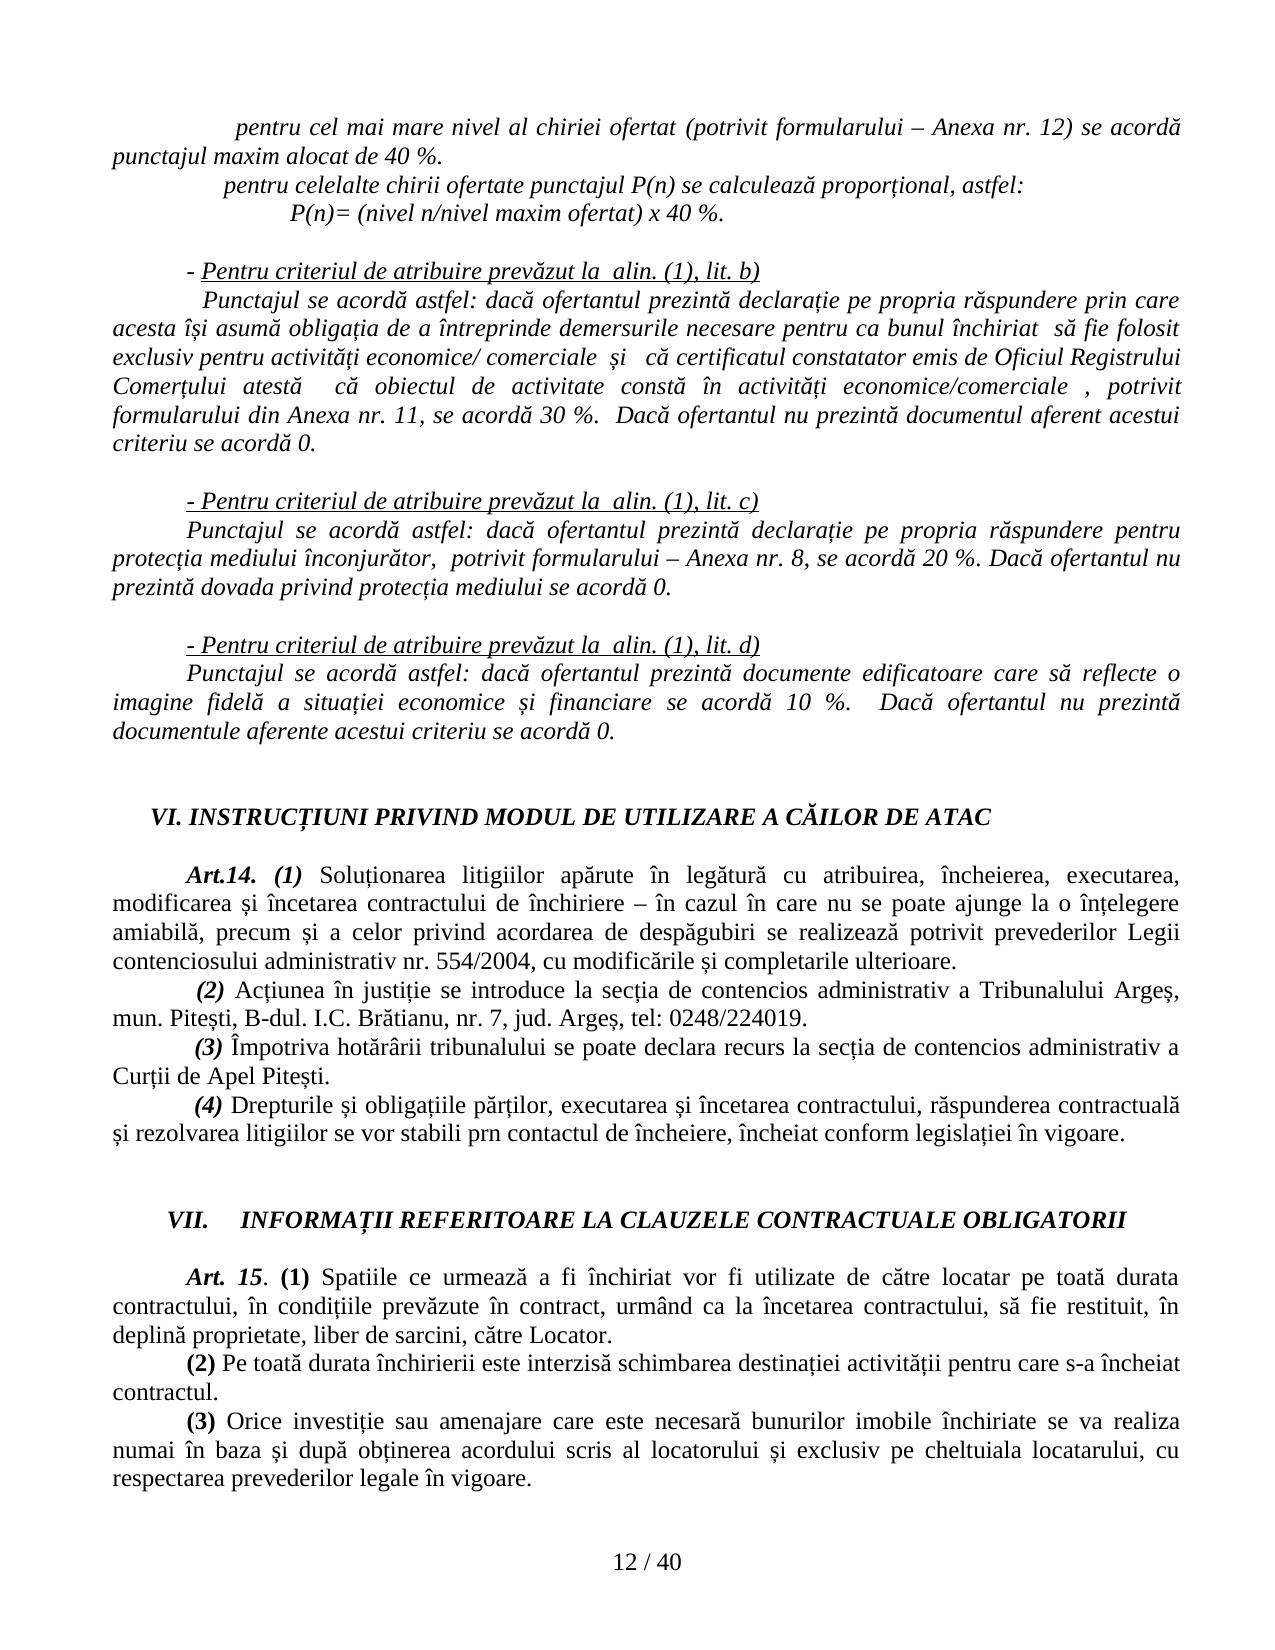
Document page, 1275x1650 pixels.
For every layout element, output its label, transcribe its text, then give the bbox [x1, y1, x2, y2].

text Art.14. (1) Soluționarea litigiilor apărute în legătură cu atribuirea, încheierea, executarea, modificarea și încetarea contractului de închiriere – în cazul în care nu se poate ajunge la o înțelegere amiabilă, precum și a celor privind acordarea de despăgubiri se realizează potrivit prevederilor Legii contenciosului administrativ nr. 554/2004, cu modificările și completarile ulterioare. [112, 860, 1181, 975]
text VI. INSTRUCȚIUNI PRIVIND MODUL DE UTILIZARE A CĂILOR DE ATAC [112, 802, 1181, 831]
text - Pentru criteriul de atribuire prevăzut la alin. (1), lit. c) [112, 486, 1181, 515]
text Punctajul se acordă astfel: dacă ofertantul prezintă declarație pe propria răspundere prin care acesta își asumă obligația de a întreprinde demersurile necesare pentru ca bunul închiriat să fie folosit exclusiv pentru activități economice/ comerciale și că certificatul constatator emis de Oficiul Registrului Comerțului atestă că obiectul de activitate constă în activități economice/comerciale , potrivit formularului din Anexa nr. 11, se acordă 30 %. Dacă ofertantul nu prezintă documentul aferent acestui criteriu se acordă 0. [112, 285, 1181, 457]
list INFORMAȚII REFERITOARE LA CLAUZELE CONTRACTUALE OBLIGATORII [112, 1205, 1181, 1233]
text (2) Acțiunea în justiție se introduce la secția de contencios administrativ a Tribunalului Argeș, mun. Pitești, B-dul. I.C. Brătianu, nr. 7, jud. Argeș, tel: 0248/224019. [112, 975, 1181, 1032]
text Punctajul se acordă astfel: dacă ofertantul prezintă declarație pe propria răspundere pentru protecția mediului înconjurător, potrivit formularului – Anexa nr. 8, se acordă 20 %. Dacă ofertantul nu prezintă dovada privind protecția mediului se acordă 0. [112, 515, 1181, 601]
text (3) Orice investiție sau amenajare care este necesară bunurilor imobile închiriate se va realiza numai în baza și după obținerea acordului scris al locatorului și exclusiv pe cheltuiala locatarului, cu respectarea prevederilor legale în vigoare. [112, 1406, 1181, 1492]
list pentru celelalte chirii ofertate punctajul P(n) se calculează proporțional, astfel: [223, 170, 1181, 198]
text - Pentru criteriul de atribuire prevăzut la alin. (1), lit. d) [112, 630, 1181, 658]
text (2) Pe toată durata închirierii este interzisă schimbarea destinației activității pentru care s-a încheiat contractul. [112, 1348, 1181, 1406]
text Punctajul se acordă astfel: dacă ofertantul prezintă documente edificatoare care să reflecte o imagine fidelă a situației economice și financiare se acordă 10 %. Dacă ofertantul nu prezintă documentule aferente acestui criteriu se acordă 0. [112, 658, 1181, 745]
text pentru cel mai mare nivel al chiriei ofertat (potrivit formularului – Anexa nr. 12) se acordă punctajul maxim alocat de 40 %. [112, 112, 1181, 170]
text (4) Drepturile și obligațiile părților, executarea și încetarea contractului, răspunderea contractuală și rezolvarea litigiilor se vor stabili prn contactul de încheiere, încheiat conform legislației în vigoare. [112, 1090, 1181, 1147]
text (3) Împotriva hotărârii tribunalului se poate declara recurs la secția de contencios administrativ a Curții de Apel Pitești. [112, 1032, 1181, 1090]
text Art. 15. (1) Spatiile ce urmează a fi închiriat vor fi utilizate de către locatar pe toată durata contractului, în condițiile prevăzute în contract, urmând ca la încetarea contractului, să fie restituit, în deplină proprietate, liber de sarcini, către Locator. [112, 1262, 1181, 1348]
text P(n)= (nivel n/nivel maxim ofertat) x 40 %. [112, 198, 1181, 227]
text - Pentru criteriul de atribuire prevăzut la alin. (1), lit. b) [112, 256, 1181, 285]
